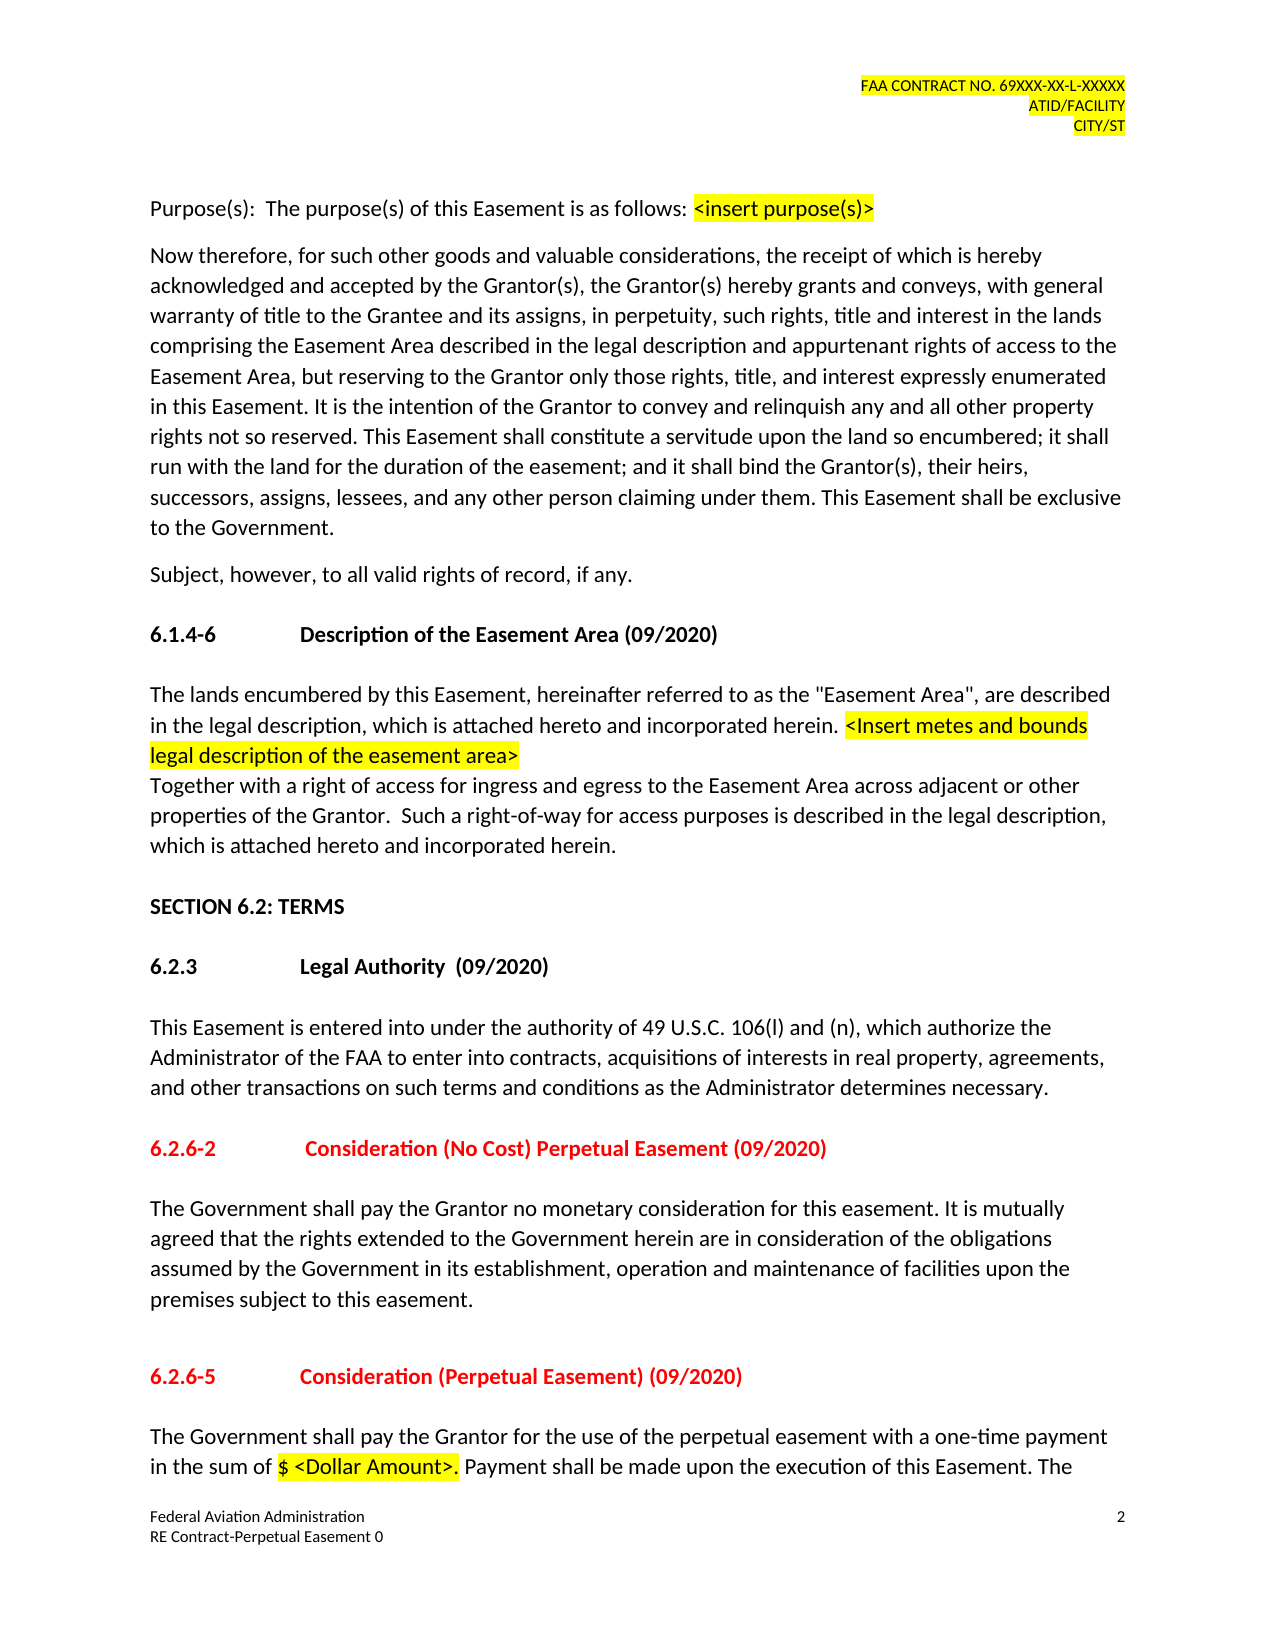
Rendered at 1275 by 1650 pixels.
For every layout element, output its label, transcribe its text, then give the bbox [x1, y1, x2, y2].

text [150, 164, 1125, 222]
text Subject, however, to all valid rights of record, if any. 6.1.4-6 Description of the Easement Area (09/2020) This clause is required in all Easements. Note there are other versions of this clause depending on contract type. CO should use the most appropriate version for scenario. The lands encumbered by this Easement, hereinafter referred to as the "Easement Area", are described in the legal description, which is attached hereto and incorporated herein. <Insert metes and bounds legal description of the easement area> Together with a right of access for ingress and egress to the Easement Area across adjacent or other properties of the Grantor. Such a right-of-way for access purposes is described in the legal description, which is attached hereto and incorporated herein. SECTION 6.2: TERMS 6.2.3 Legal Authority (09/2020) This clause is required in all Easements This Easement is entered into under the authority of 49 U.S.C. 106(l) and (n), which authorize the Administrator of the FAA to enter into contracts, acquisitions of interests in real property, agreements, and other transactions on such terms and conditions as the Administrator determines necessary. 6.2.6-2 Consideration (No Cost) Perpetual Easement (09/2020) This clause is required in when applicable in Perpetual Easements where no monetary consideration is paid. Remove if 6.2.6-5 is used. The Government shall pay the Grantor no monetary consideration for this easement. It is mutually agreed that the rights extended to the Government herein are in consideration of the obligations assumed by the Government in its establishment, operation and maintenance of facilities upon the premises subject to this easement. [150, 560, 1125, 1343]
text Now therefore, for such other goods and valuable considerations, the receipt of which is hereby acknowledged and accepted by the Grantor(s), the Grantor(s) hereby grants and conveys, with general warranty of title to the Grantee and its assigns, in perpetuity, such rights, title and interest in the lands comprising the Easement Area described in the legal description and appurtenant rights of access to the Easement Area, but reserving to the Grantor only those rights, title, and interest expressly enumerated in this Easement. It is the intention of the Grantor to convey and relinquish any and all other property rights not so reserved. This Easement shall constitute a servitude upon the land so encumbered; it shall run with the land for the duration of the easement; and it shall bind the Grantor(s), their heirs, successors, assigns, lessees, and any other person claiming under them. This Easement shall be exclusive to the Government. [150, 241, 1125, 541]
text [150, 1362, 1125, 1481]
